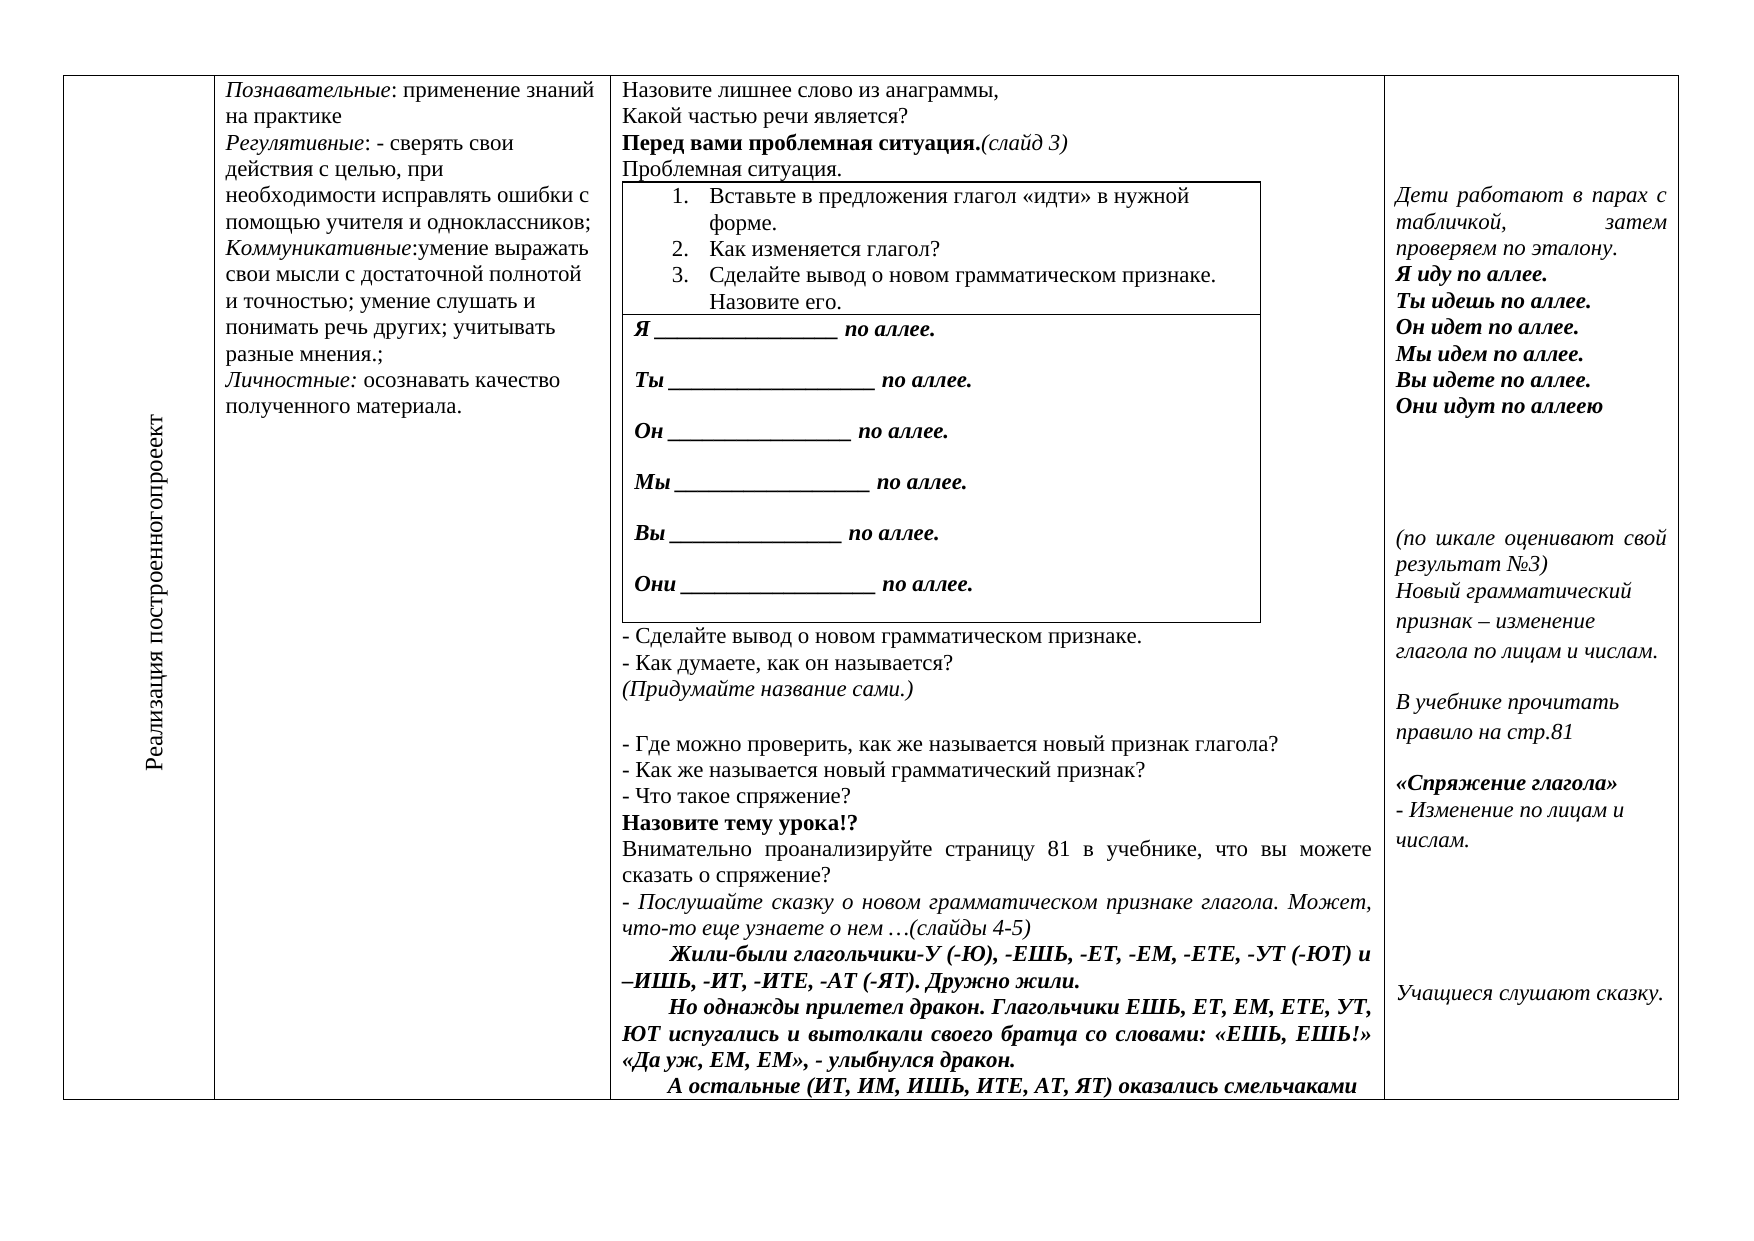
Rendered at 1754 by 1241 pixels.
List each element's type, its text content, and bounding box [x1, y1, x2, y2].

table_cell Дети работают в парах с табличкой, затем проверяем по эталону. Я иду по аллее. Ты идешь по аллее. Он идет по аллее. Мы идем по аллее. Вы идете по аллее. Они идут по аллеею (по шкале оценивают свой результат №3) Новый грамматический признак – изменение глагола по лицам и числам. В учебнике прочитать правило на стр.81 «Спряжение глагола» - Изменение по лицам и числам. Учащиеся слушают сказку. [1385, 76, 1678, 1099]
table_cell Познавательные: применение знаний на практике Регулятивные: - сверять свои действия с целью, при необходимости исправлять ошибки с помощью учителя и одноклассников; Коммуникативные:умение выражать свои мысли с достаточной полнотой и точностью; умение слушать и понимать речь других; учитывать разные мнения.; Личностные: осознавать качество полученного материала. [215, 76, 610, 1099]
table_cell Реализация построенногопроеект [64, 76, 214, 1099]
table_cell Назовите лишнее слово из анаграммы, Какой частью речи является? Перед вами проблемная ситуация.(слайд 3) Проблемная ситуация. - Сделайте вывод о новом грамматическом признаке. - Как думаете, как он называется? (Придумайте название сами.) - Где можно проверить, как же называется новый признак глагола? - Как же называется новый грамматический признак? - Что такое спряжение? Назовите тему урока!? Внимательно проанализируйте страницу 81 в учебнике, что вы можете сказать о спряжение? - Послушайте сказку о новом грамматическом признаке глагола. Может, что-то еще узнаете о нем …(слайды 4-5) Жили-были глагольчики-У (-Ю), -ЕШЬ, -ЕТ, -ЕМ, -ЕТЕ, -УТ (-ЮТ) и –ИШЬ, -ИТ, -ИТЕ, -АТ (-ЯТ). Дружно жили. Но однажды прилетел дракон. Глагольчики ЕШЬ, ЕТ, ЕМ, ЕТЕ, УТ, ЮТ испугались и вытолкали своего братца со словами: «ЕШЬ, ЕШЬ!» «Да уж, ЕМ, ЕМ», - улыбнулся дракон. А остальные (ИТ, ИМ, ИШЬ, ИТЕ, АТ, ЯТ) оказались смельчаками [611, 76, 1384, 1099]
